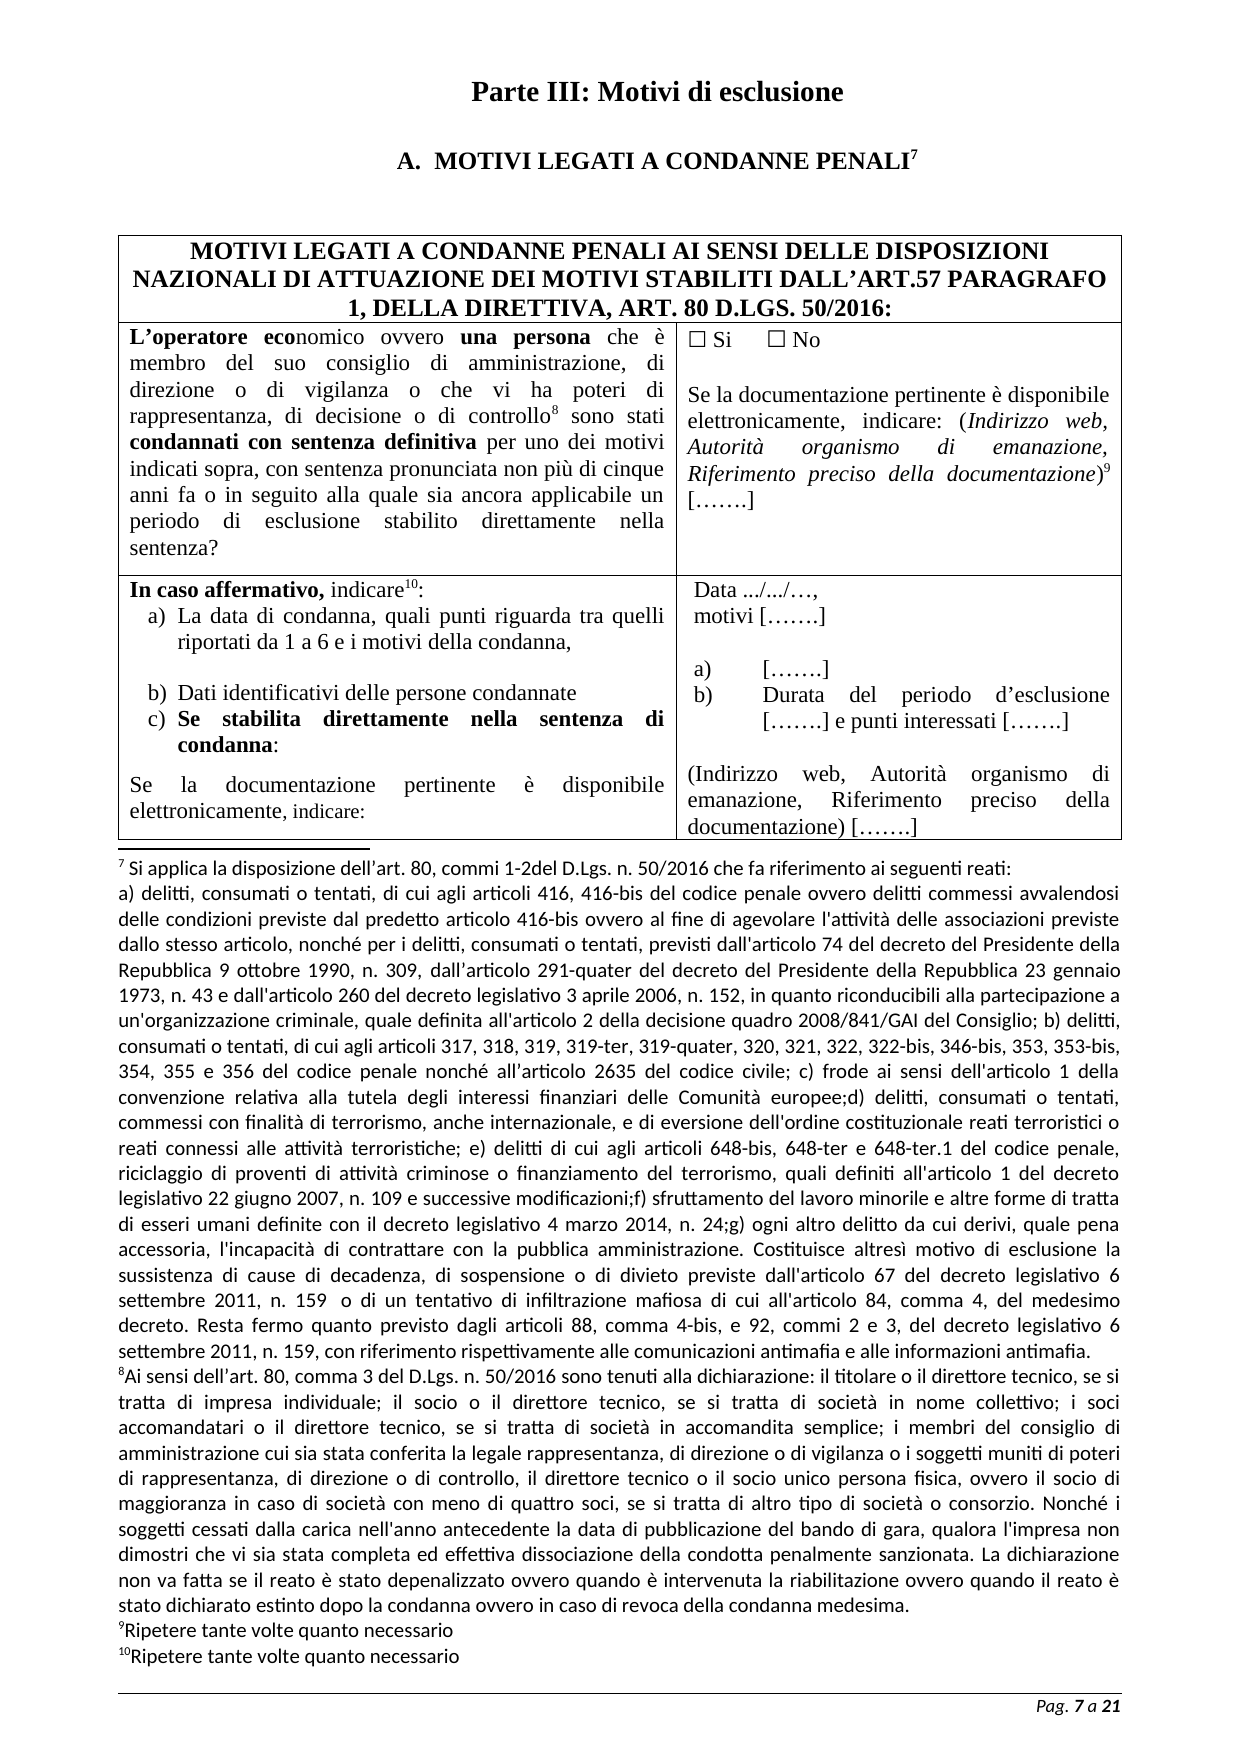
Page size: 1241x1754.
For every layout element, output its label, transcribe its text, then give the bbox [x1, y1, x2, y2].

list MOTIVI LEGATI A CONDANNE PENALI [192, 146, 1122, 175]
table_cell L’operatore economico ovvero una persona che è membro del suo consiglio di amministrazione, di direzione o di vigilanza o che vi ha poteri di rappresentanza, di decisione o di controllo sono stati condannati con sentenza definitiva per uno dei motivi indicati sopra, con sentenza pronunciata non più di cinque anni fa o in seguito alla quale sia ancora applicabile un periodo di esclusione stabilito direttamente nella sentenza? [119, 323, 676, 574]
table_cell Si No Se la documentazione pertinente è disponibile elettronicamente, indicare: (Indirizzo web, Autorità organismo di emanazione, Riferimento preciso della documentazione) […….] [677, 323, 1121, 574]
table_cell Data .../.../…, motivi […….] […….] Durata del periodo d’esclusione […….] e punti interessati […….] (Indirizzo web, Autorità organismo di emanazione, Riferimento preciso della documentazione) […….] [677, 576, 1121, 839]
table_cell In caso affermativo, indicare: La data di condanna, quali punti riguarda tra quelli riportati da 1 a 6 e i motivi della condanna, Dati identificativi delle persone condannate Se stabilita direttamente nella sentenza di condanna: Se la documentazione pertinente è disponibile elettronicamente, indicare: [119, 576, 676, 839]
list Parte III: Motivi di esclusione [193, 74, 1122, 107]
table_header MOTIVI LEGATI A CONDANNE PENALI AI SENSI DELLE DISPOSIZIONI NAZIONALI DI ATTUAZIONE DEI MOTIVI STABILITI DALL’ART.57 PARAGRAFO 1, DELLA DIRETTIVA, ART. 80 D.LGS. 50/2016: [119, 236, 1121, 322]
